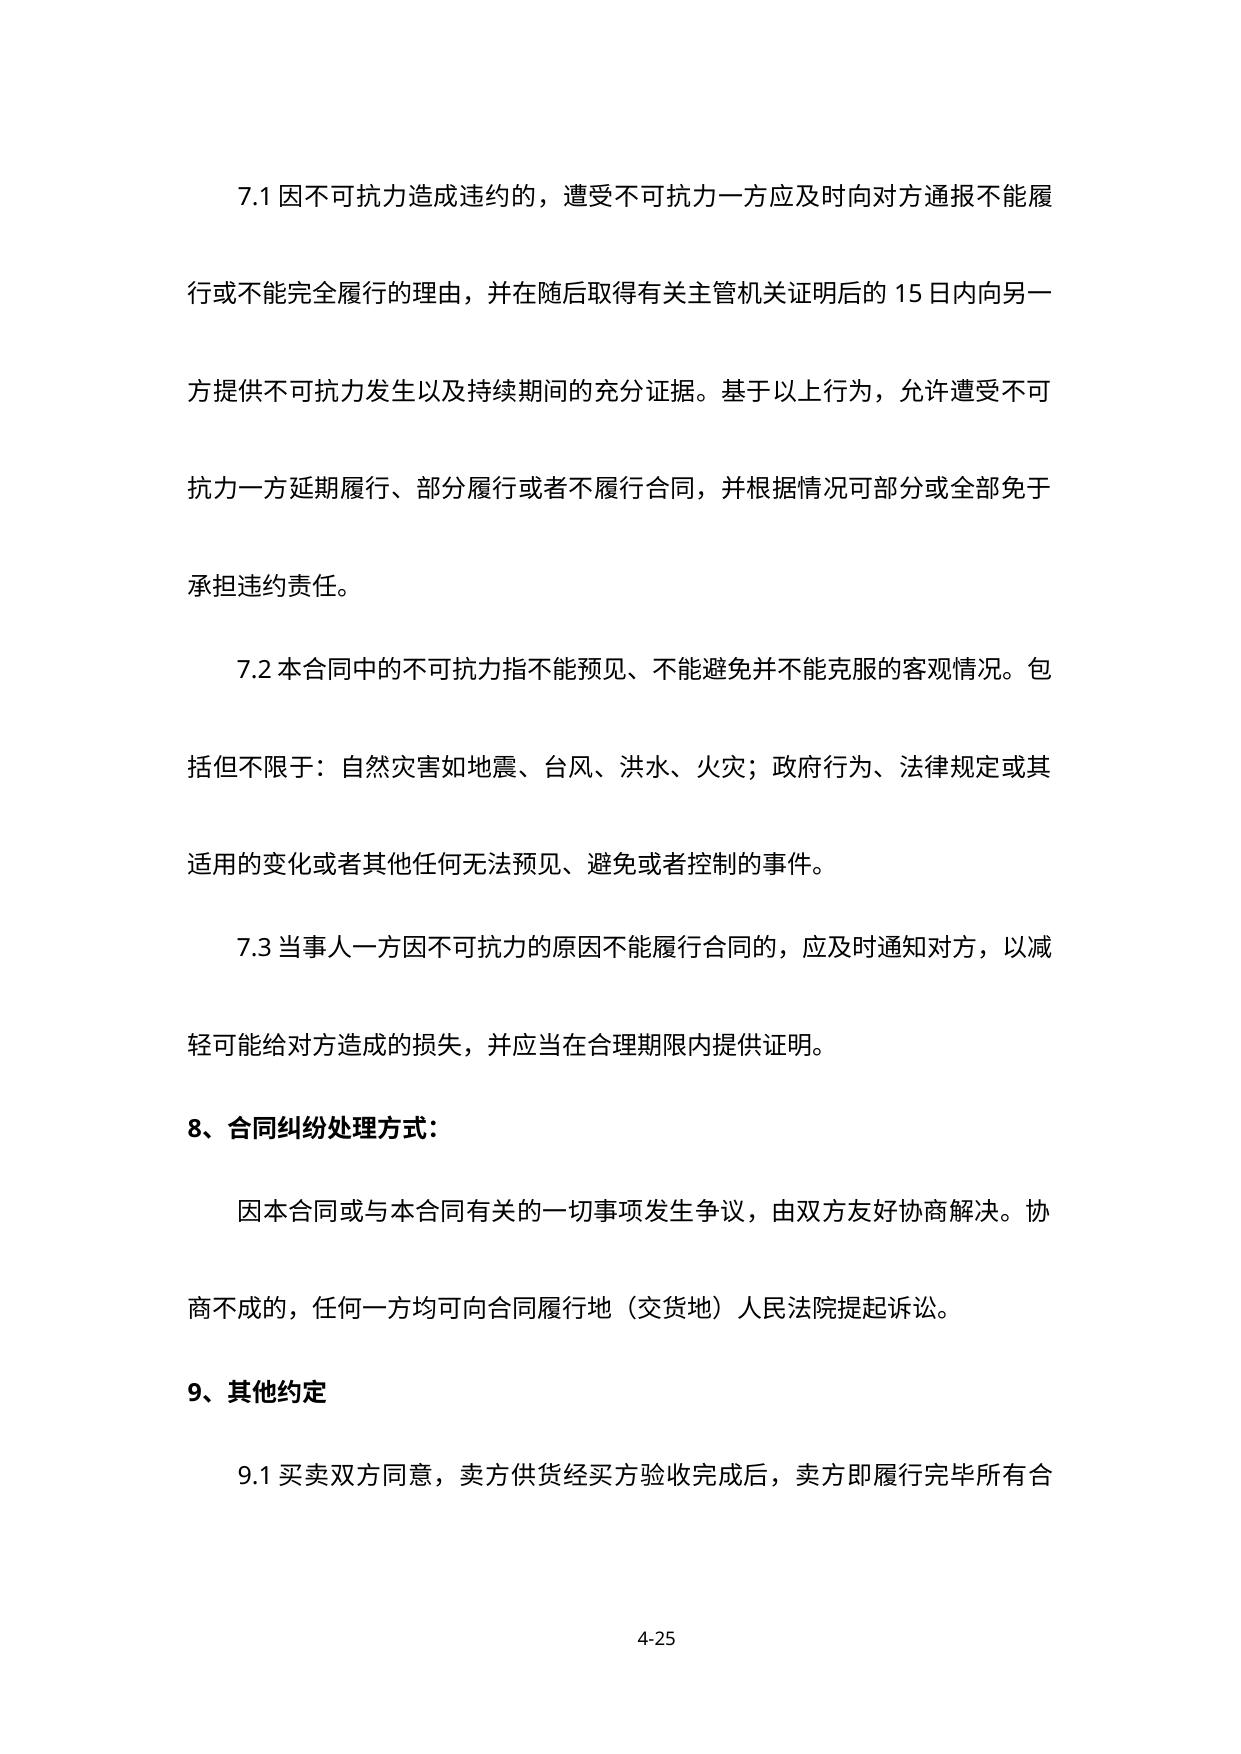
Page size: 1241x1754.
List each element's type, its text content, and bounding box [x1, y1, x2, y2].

text 8、合同纠纷处理方式： [187, 1094, 1053, 1159]
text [187, 1441, 1053, 1506]
text 因本合同或与本合同有关的一切事项发生争议，由双方友好协商解决。协商不成的，任何一方均可向合同履行地（交货地）人民法院提起诉讼。 [187, 1177, 1053, 1339]
text 9、其他约定 [187, 1358, 1053, 1423]
text 7.1因不可抗力造成违约的，遭受不可抗力一方应及时向对方通报不能履行或不能完全履行的理由，并在随后取得有关主管机关证明后的15日内向另一方提供不可抗力发生以及持续期间的充分证据。基于以上行为，允许遭受不可抗力一方延期履行、部分履行或者不履行合同，并根据情况可部分或全部免于承担违约责任。 [187, 162, 1053, 617]
text 7.3当事人一方因不可抗力的原因不能履行合同的，应及时通知对方，以减轻可能给对方造成的损失，并应当在合理期限内提供证明。 [187, 913, 1053, 1076]
text 7.2本合同中的不可抗力指不能预见、不能避免并不能克服的客观情况。包括但不限于：自然灾害如地震、台风、洪水、火灾；政府行为、法律规定或其适用的变化或者其他任何无法预见、避免或者控制的事件。 [187, 635, 1053, 895]
